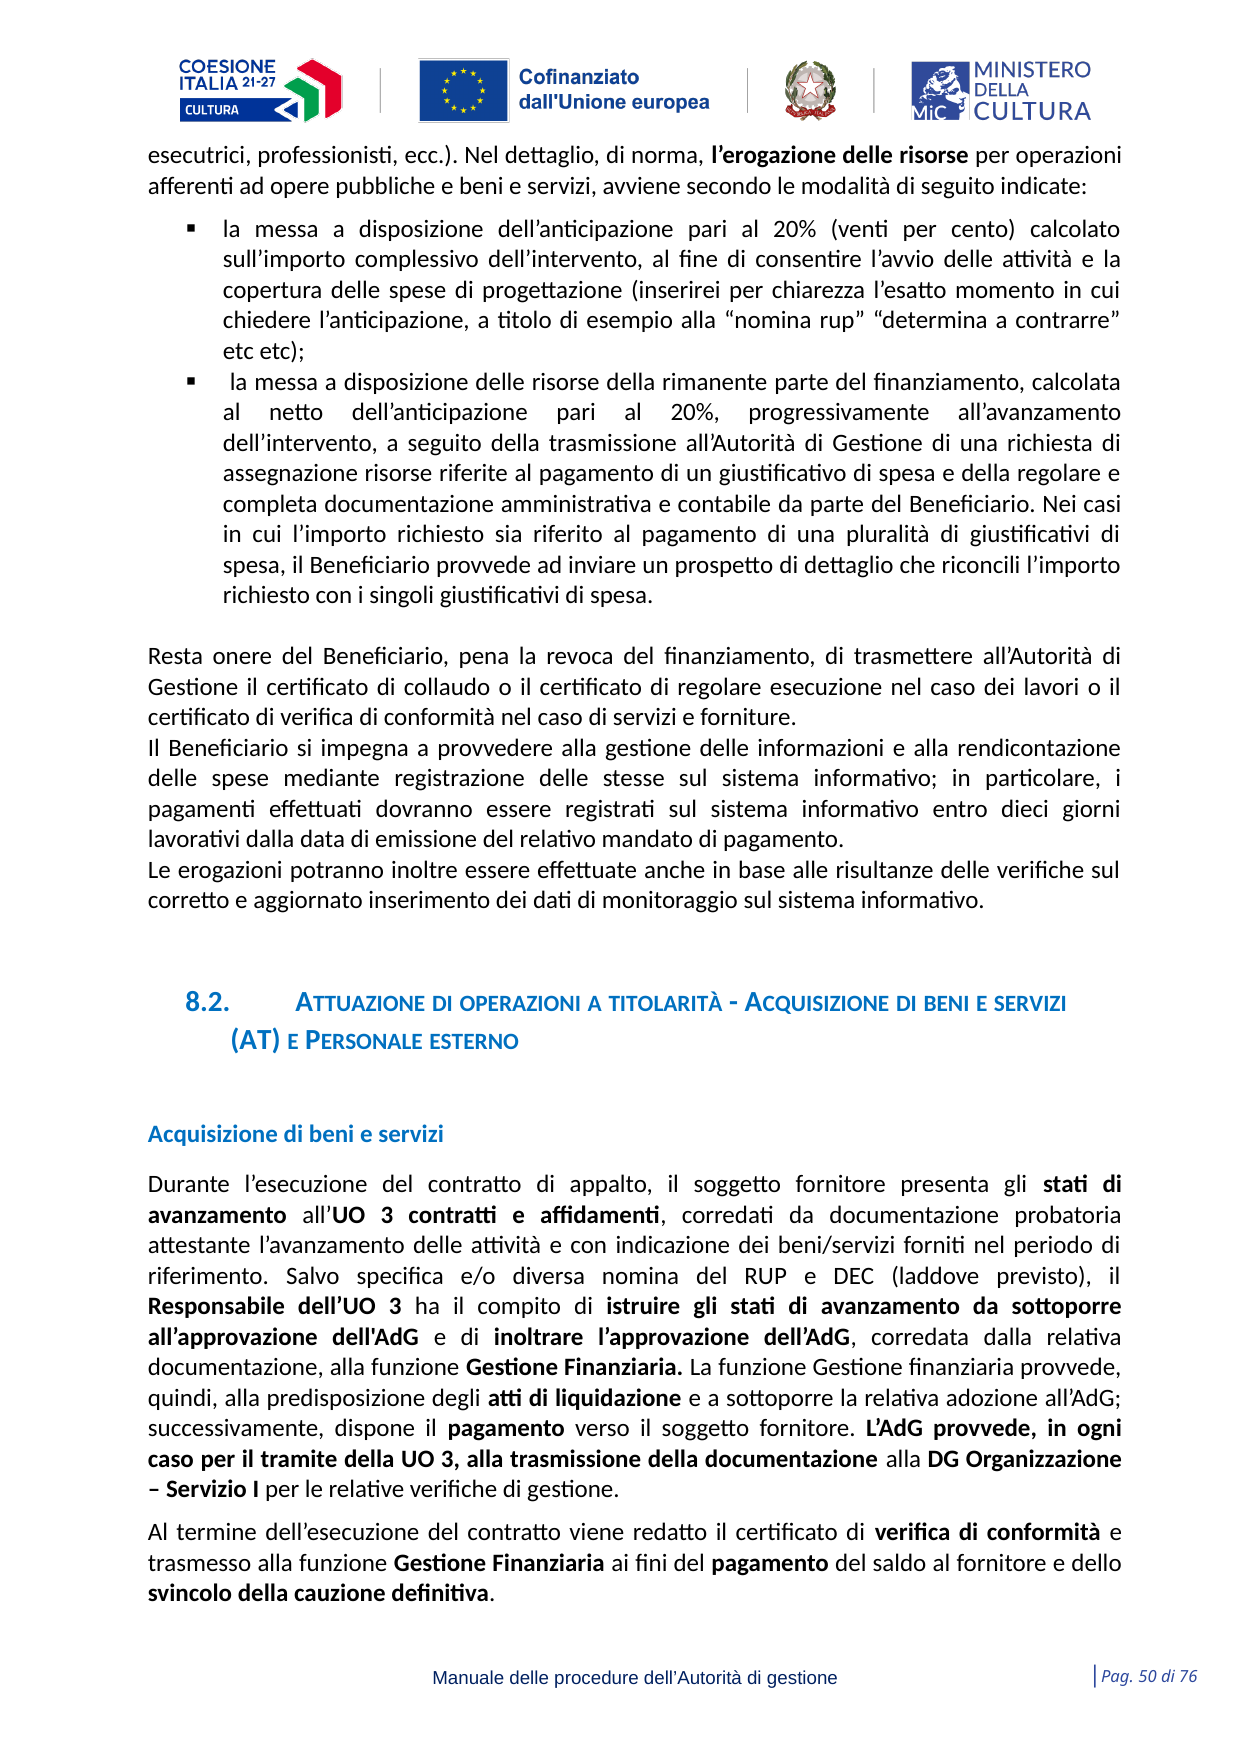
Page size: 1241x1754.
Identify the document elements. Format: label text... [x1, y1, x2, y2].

text Acquisizione di beni e servizi [148, 1119, 1122, 1149]
list la messa a disposizione delle risorse della rimanente parte del finanziamento, calcolata al netto dell’anticipazione pari al 20%, progressivamente all’avanzamento dell’intervento, a seguito della trasmissione all’Autorità di Gestione di una richiesta di assegnazione risorse riferite al pagamento di un giustificativo di spesa e della regolare e completa documentazione amministrativa e contabile da parte del Beneficiario. Nei casi in cui l’importo richiesto sia riferito al pagamento di una pluralità di giustificativi di spesa, il Beneficiario provvede ad inviare un prospetto di dettaglio che riconcili l’importo richiesto con i singoli giustificativi di spesa. [185, 366, 1122, 610]
subtitle Attuazione di operazioni a titolarità - Acquisizione di beni e servizi (AT) e Personale esterno [185, 983, 1122, 1057]
list la messa a disposizione dell’anticipazione pari al 20% (venti per cento) calcolato sull’importo complessivo dell’intervento, al fine di consentire l’avvio delle attività e la copertura delle spese di progettazione (inserirei per chiarezza l’esatto momento in cui chiedere l’anticipazione, a titolo di esempio alla “nomina rup” “determina a contrarre” etc etc); [185, 213, 1122, 366]
text Resta onere del Beneficiario, pena la revoca del finanziamento, di trasmettere all’Autorità di Gestione il certificato di collaudo o il certificato di regolare esecuzione nel caso dei lavori o il certificato di verifica di conformità nel caso di servizi e forniture. [148, 640, 1122, 732]
picture [147, 44, 1123, 140]
text Al termine dell’esecuzione del contratto viene redatto il certificato di verifica di conformità e trasmesso alla funzione Gestione Finanziaria ai fini del pagamento del saldo al fornitore e dello svincolo della cauzione definitiva. [148, 1516, 1122, 1608]
text Il Beneficiario si impegna a provvedere alla gestione delle informazioni e alla rendicontazione delle spese mediante registrazione delle stesse sul sistema informativo; in particolare, i pagamenti effettuati dovranno essere registrati sul sistema informativo entro dieci giorni lavorativi dalla data di emissione del relativo mandato di pagamento. [148, 732, 1122, 854]
text Le erogazioni potranno inoltre essere effettuate anche in base alle risultanze delle verifiche sul corretto e aggiornato inserimento dei dati di monitoraggio sul sistema informativo. [148, 854, 1122, 915]
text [148, 140, 1122, 201]
text Durante l’esecuzione del contratto di appalto, il soggetto fornitore presenta gli stati di avanzamento all’UO 3 contratti e affidamenti, corredati da documentazione probatoria attestante l’avanzamento delle attività e con indicazione dei beni/servizi forniti nel periodo di riferimento. Salvo specifica e/o diversa nomina del RUP e DEC (laddove previsto), il Responsabile dell’UO 3 ha il compito di istruire gli stati di avanzamento da sottoporre all’approvazione dell'AdG e di inoltrare l’approvazione dell’AdG, corredata dalla relativa documentazione, alla funzione Gestione Finanziaria. La funzione Gestione finanziaria provvede, quindi, alla predisposizione degli atti di liquidazione e a sottoporre la relativa adozione all’AdG; successivamente, dispone il pagamento verso il soggetto fornitore. L’AdG provvede, in ogni caso per il tramite della UO 3, alla trasmissione della documentazione alla DG Organizzazione – Servizio I per le relative verifiche di gestione. [148, 1168, 1122, 1504]
